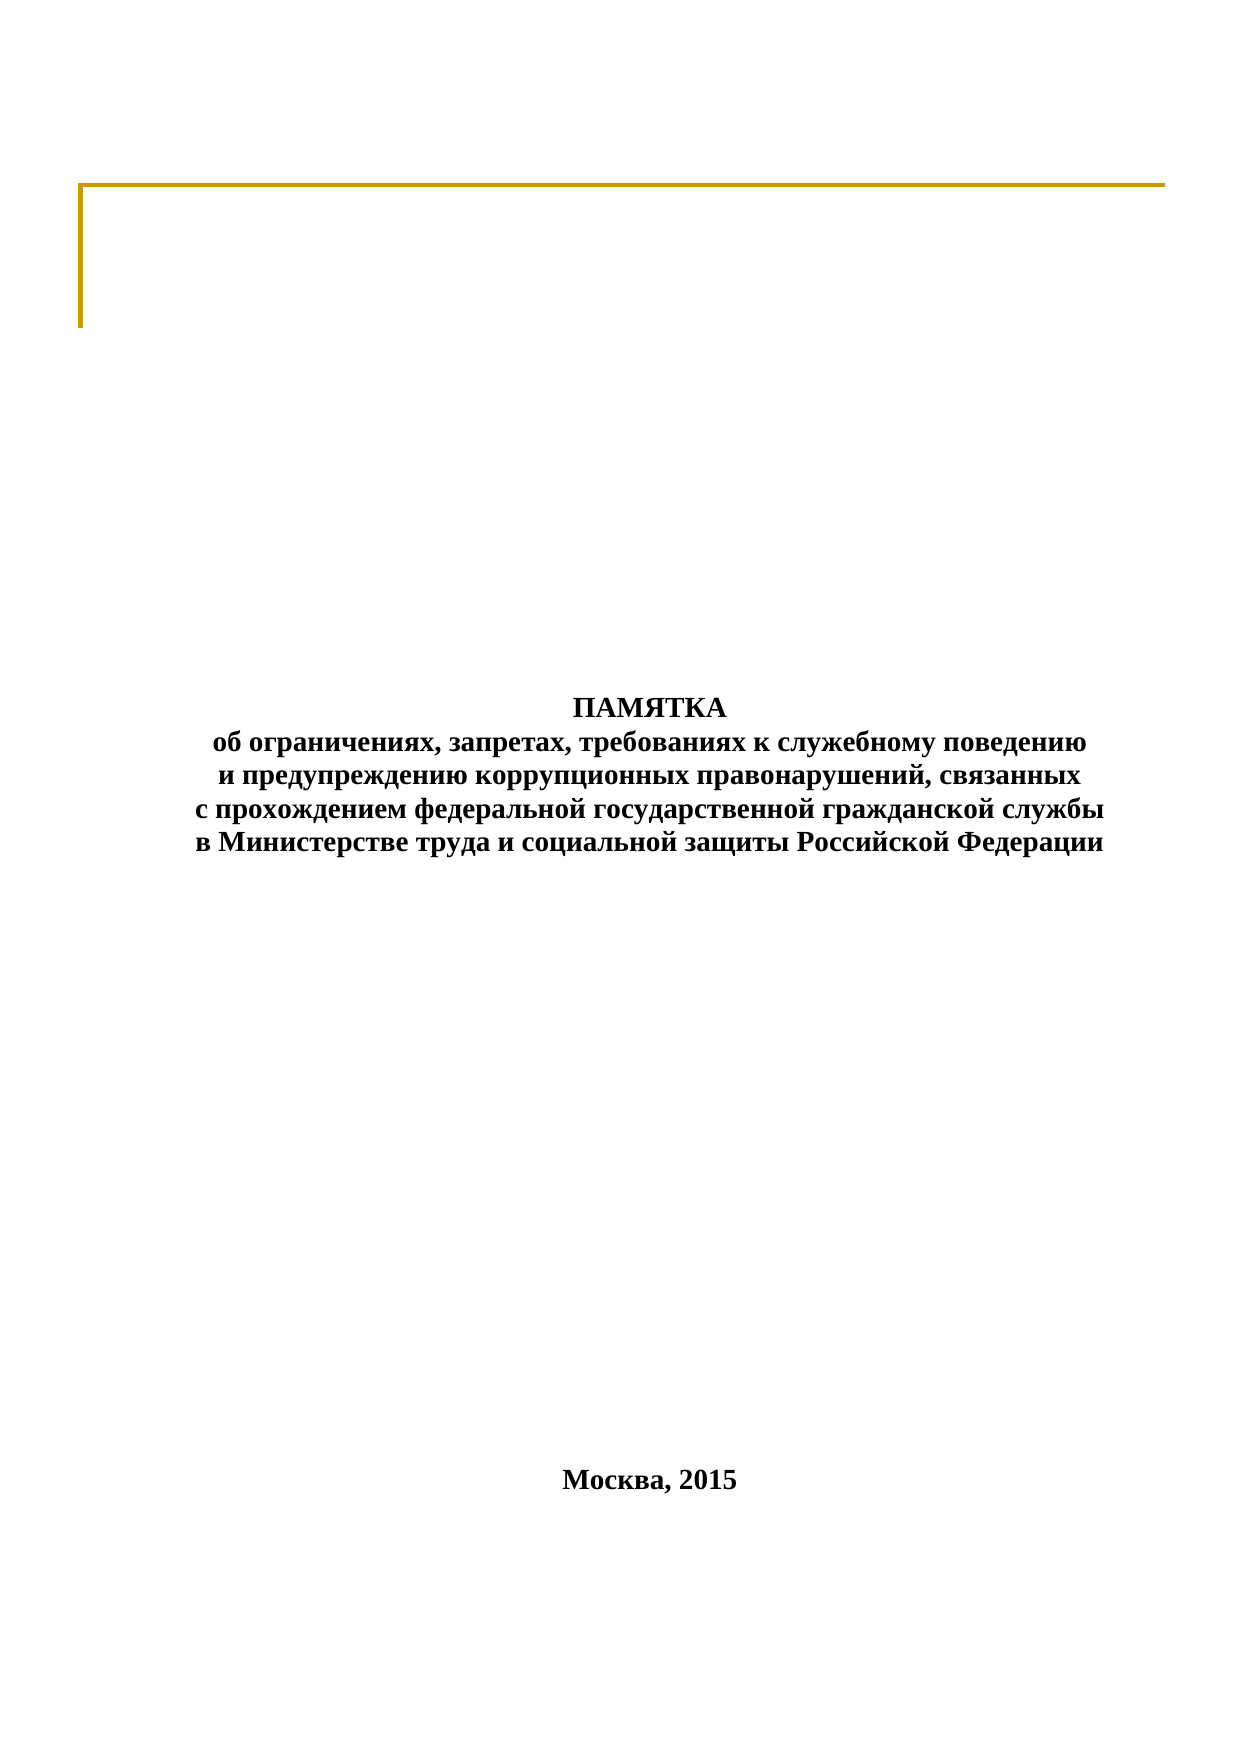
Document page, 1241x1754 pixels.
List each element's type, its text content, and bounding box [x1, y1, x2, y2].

text в Министерстве труда и социальной защиты Российской Федерации [118, 824, 1181, 858]
text и предупреждению коррупционных правонарушений, связанных [118, 757, 1181, 791]
text об ограничениях, запретах, требованиях к служебному поведению [118, 724, 1181, 757]
text ПАМЯТКА [118, 690, 1181, 724]
text с прохождением федеральной государственной гражданской службы [118, 791, 1181, 824]
text Москва, 2015 [118, 1462, 1181, 1495]
